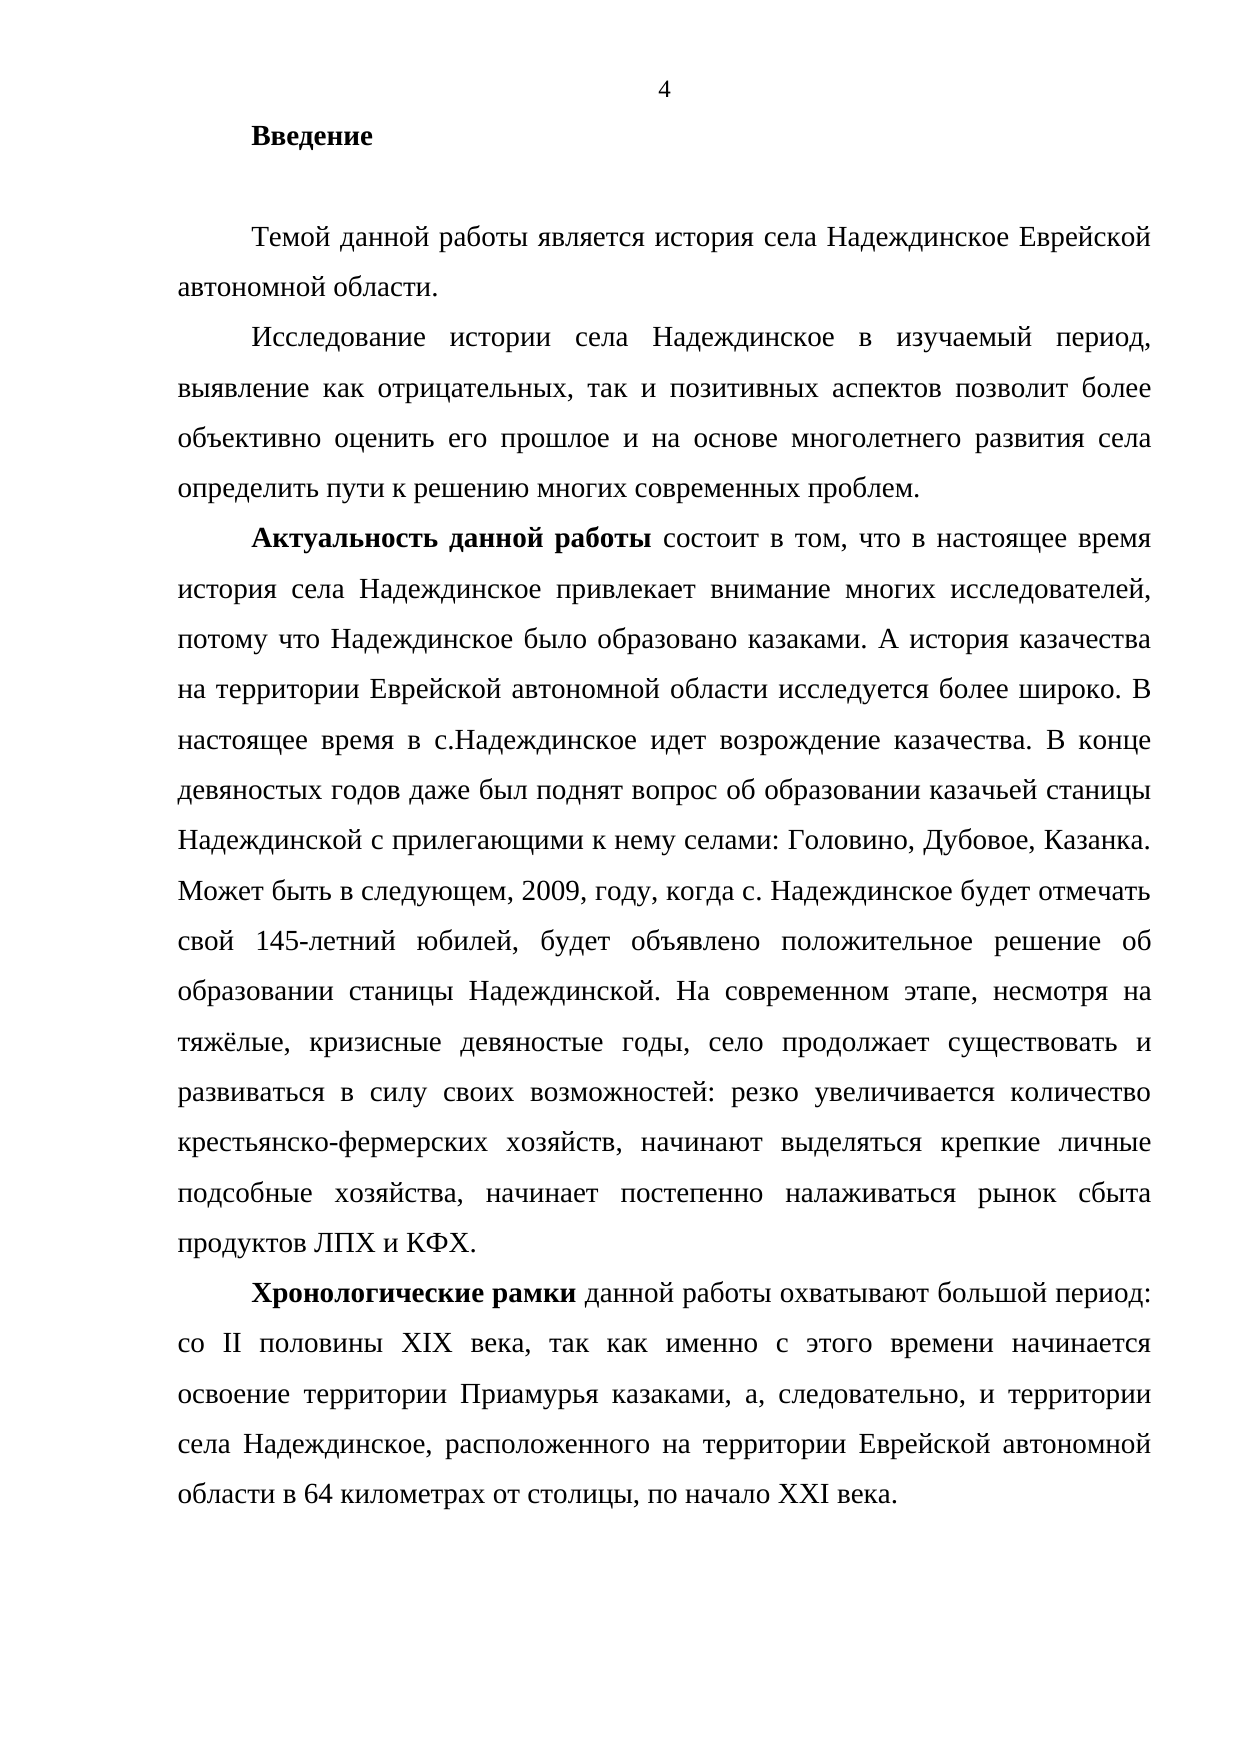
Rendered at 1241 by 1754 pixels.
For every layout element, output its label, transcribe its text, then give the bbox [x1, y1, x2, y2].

text Актуальность данной работы состоит в том, что в настоящее время история села Надеждинское привлекает внимание многих исследователей, потому что Надеждинское было образовано казаками. А история казачества на территории Еврейской автономной области исследуется более широко. В настоящее время в с.Надеждинское идет возрождение казачества. В конце девяностых годов даже был поднят вопрос об образовании казачьей станицы Надеждинской с прилегающими к нему селами: Головино, Дубовое, Казанка. Может быть в следующем, 2009, году, когда с. Надеждинское будет отмечать свой 145-летний юбилей, будет объявлено положительное решение об образовании станицы Надеждинской. На современном этапе, несмотря на тяжёлые, кризисные девяностые годы, село продолжает существовать и развиваться в силу своих возможностей: резко увеличивается количество крестьянско-фермерских хозяйств, начинают выделяться крепкие личные подсобные хозяйства, начинает постепенно налаживаться рынок сбыта продуктов ЛПХ и КФХ. [177, 521, 1152, 1258]
text Темой данной работы является история села Надеждинское Еврейской автономной области. [177, 219, 1152, 303]
text Исследование истории села Надеждинское в изучаемый период, выявление как отрицательных, так и позитивных аспектов позволит более объективно оценить его прошлое и на основе многолетнего развития села определить пути к решению многих современных проблем. [177, 319, 1152, 504]
text Хронологические рамки данной работы охватывают большой период: со II половины XIX века, так как именно с этого времени начинается освоение территории Приамурья казаками, а, следовательно, и территории села Надеждинское, расположенного на территории Еврейской автономной области в 64 километрах от столицы, по начало XXI века. [177, 1275, 1152, 1510]
subtitle Введение [177, 118, 1152, 152]
